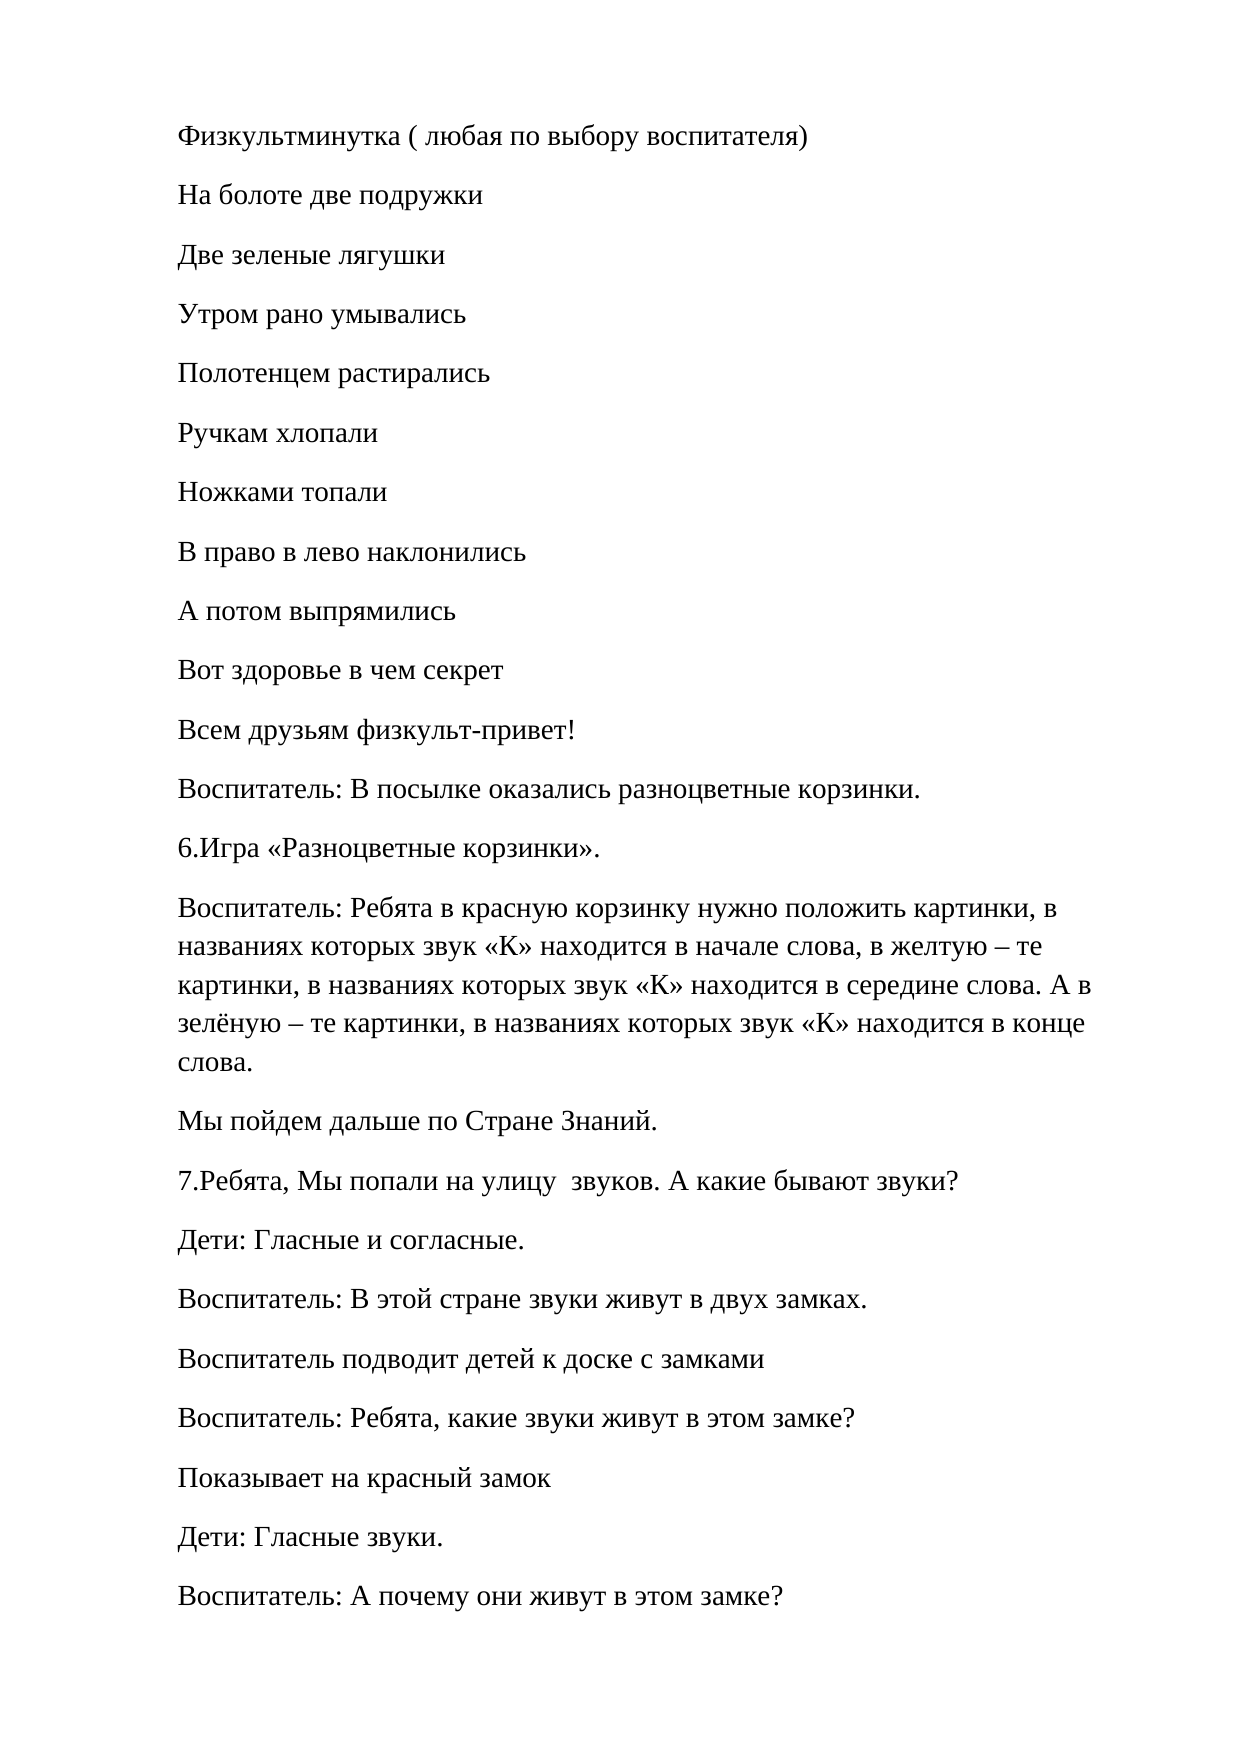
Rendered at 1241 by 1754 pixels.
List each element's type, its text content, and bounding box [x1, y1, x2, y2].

text Воспитатель: В посылке оказались разноцветные корзинки. [177, 771, 1152, 805]
text 7.Ребята, Мы попали на улицу звуков. А какие бывают звуки? [177, 1163, 1152, 1196]
text Всем друзьям физкульт-привет! [177, 712, 1152, 745]
text Ножками топали [177, 474, 1152, 508]
text В право в лево наклонились [177, 534, 1152, 567]
text Вот здоровье в чем секрет [177, 652, 1152, 686]
text На болоте две подружки [177, 177, 1152, 211]
text Дети: Гласные и согласные. [177, 1222, 1152, 1256]
text Воспитатель: Ребята, какие звуки живут в этом замке? [177, 1400, 1152, 1434]
text Воспитатель: В этой стране звуки живут в двух замках. [177, 1282, 1152, 1315]
text Полотенцем растирались [177, 356, 1152, 389]
text Воспитатель подводит детей к доске с замками [177, 1341, 1152, 1374]
text Утром рано умывались [177, 296, 1152, 330]
text Ручкам хлопали [177, 415, 1152, 448]
text 6.Игра «Разноцветные корзинки». [177, 831, 1152, 864]
text Две зеленые лягушки [177, 237, 1152, 270]
text Дети: Гласные звуки. [177, 1519, 1152, 1553]
text Показывает на красный замок [177, 1460, 1152, 1493]
text Воспитатель: А почему они живут в этом замке? [177, 1578, 1152, 1612]
text Физкультминутка ( любая по выбору воспитателя) [177, 118, 1152, 152]
text Мы пойдем дальше по Стране Знаний. [177, 1103, 1152, 1137]
text Воспитатель: Ребята в красную корзинку нужно положить картинки, в названиях которых звук «К» находится в начале слова, в желтую – те картинки, в названиях которых звук «К» находится в середине слова. А в зелёную – те картинки, в названиях которых звук «К» находится в конце слова. [177, 890, 1152, 1078]
text А потом выпрямились [177, 593, 1152, 627]
